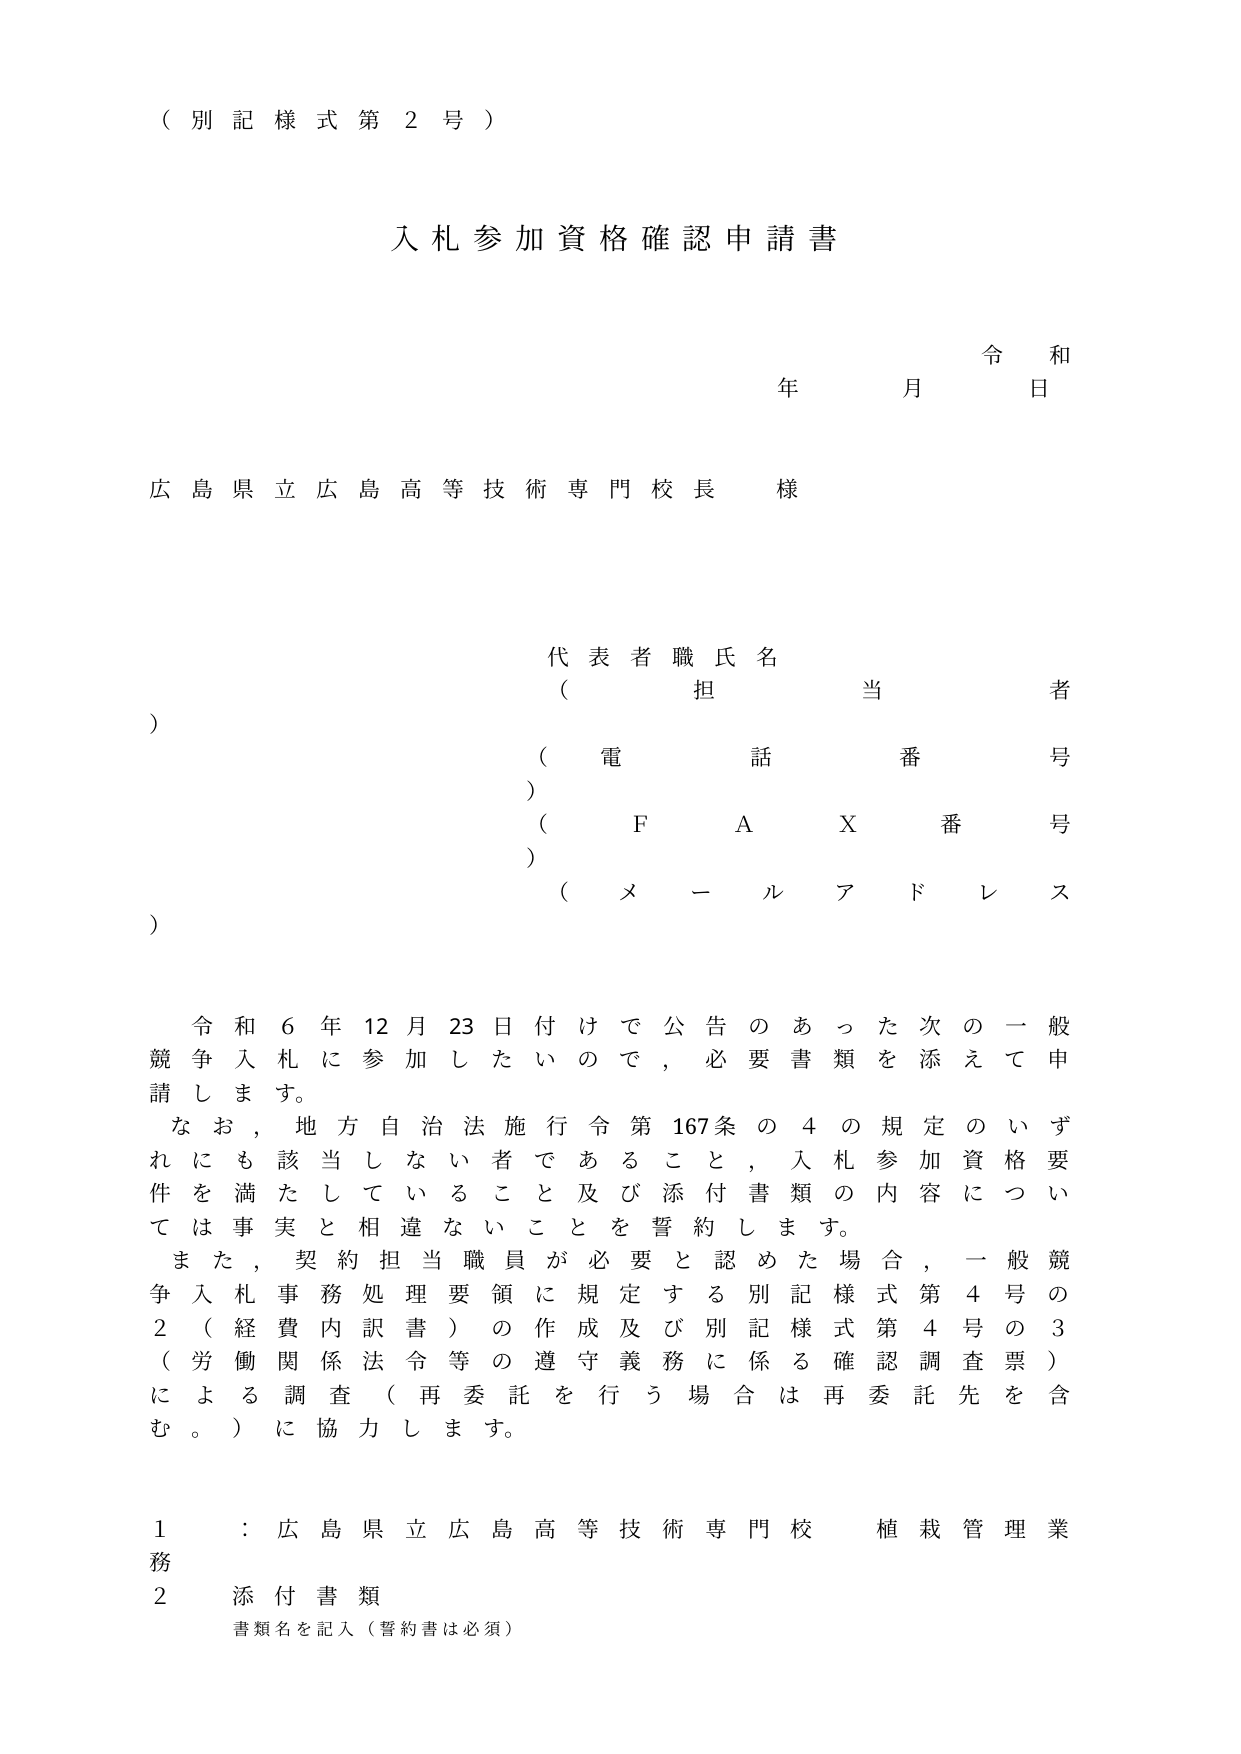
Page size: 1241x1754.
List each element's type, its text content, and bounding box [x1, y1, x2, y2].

text 入札参加資格確認申請書 [149, 203, 1091, 270]
text （別記様式第２号） [149, 102, 1091, 136]
text 令和 年 月 日 [769, 337, 1091, 404]
text （電 話 番 号 ） [524, 739, 1091, 807]
text また，契約担当職員が必要と認めた場合，一般競争入札事務処理要領に規定する別記様式第４号の２（経費内訳書）の作成及び別記様式第４号の３（労働関係法令等の遵守義務に係る確認調査票）による調査（再委託を行う場合は再委託先を含む。）に協力します。 [149, 1243, 1091, 1444]
text （担当者 ） [149, 672, 1091, 739]
text 令和６年12月23日付けで公告のあった次の一般競争入札に参加したいので，必要書類を添えて申請します。 [149, 1008, 1091, 1108]
text １ ：広島県立広島高等技術専門校 植栽管理業務 [149, 1511, 1091, 1578]
text 代表者職氏名 [502, 639, 1091, 672]
text なお，地方自治法施行令第167条の４の規定のいずれにも該当しない者であること，入札参加資格要件を満たしていること及び添付書類の内容については事実と相違ないことを誓約します。 [149, 1108, 1091, 1243]
text （ＦＡＸ番号 ） [524, 807, 1091, 874]
text 書類名を記入（誓約書は必須） [149, 1612, 1091, 1645]
text 広島県立広島高等技術専門校長 様 [149, 471, 1091, 505]
text （メールアドレス ） [149, 874, 1091, 941]
text ２ 添付書類 [149, 1578, 1091, 1612]
